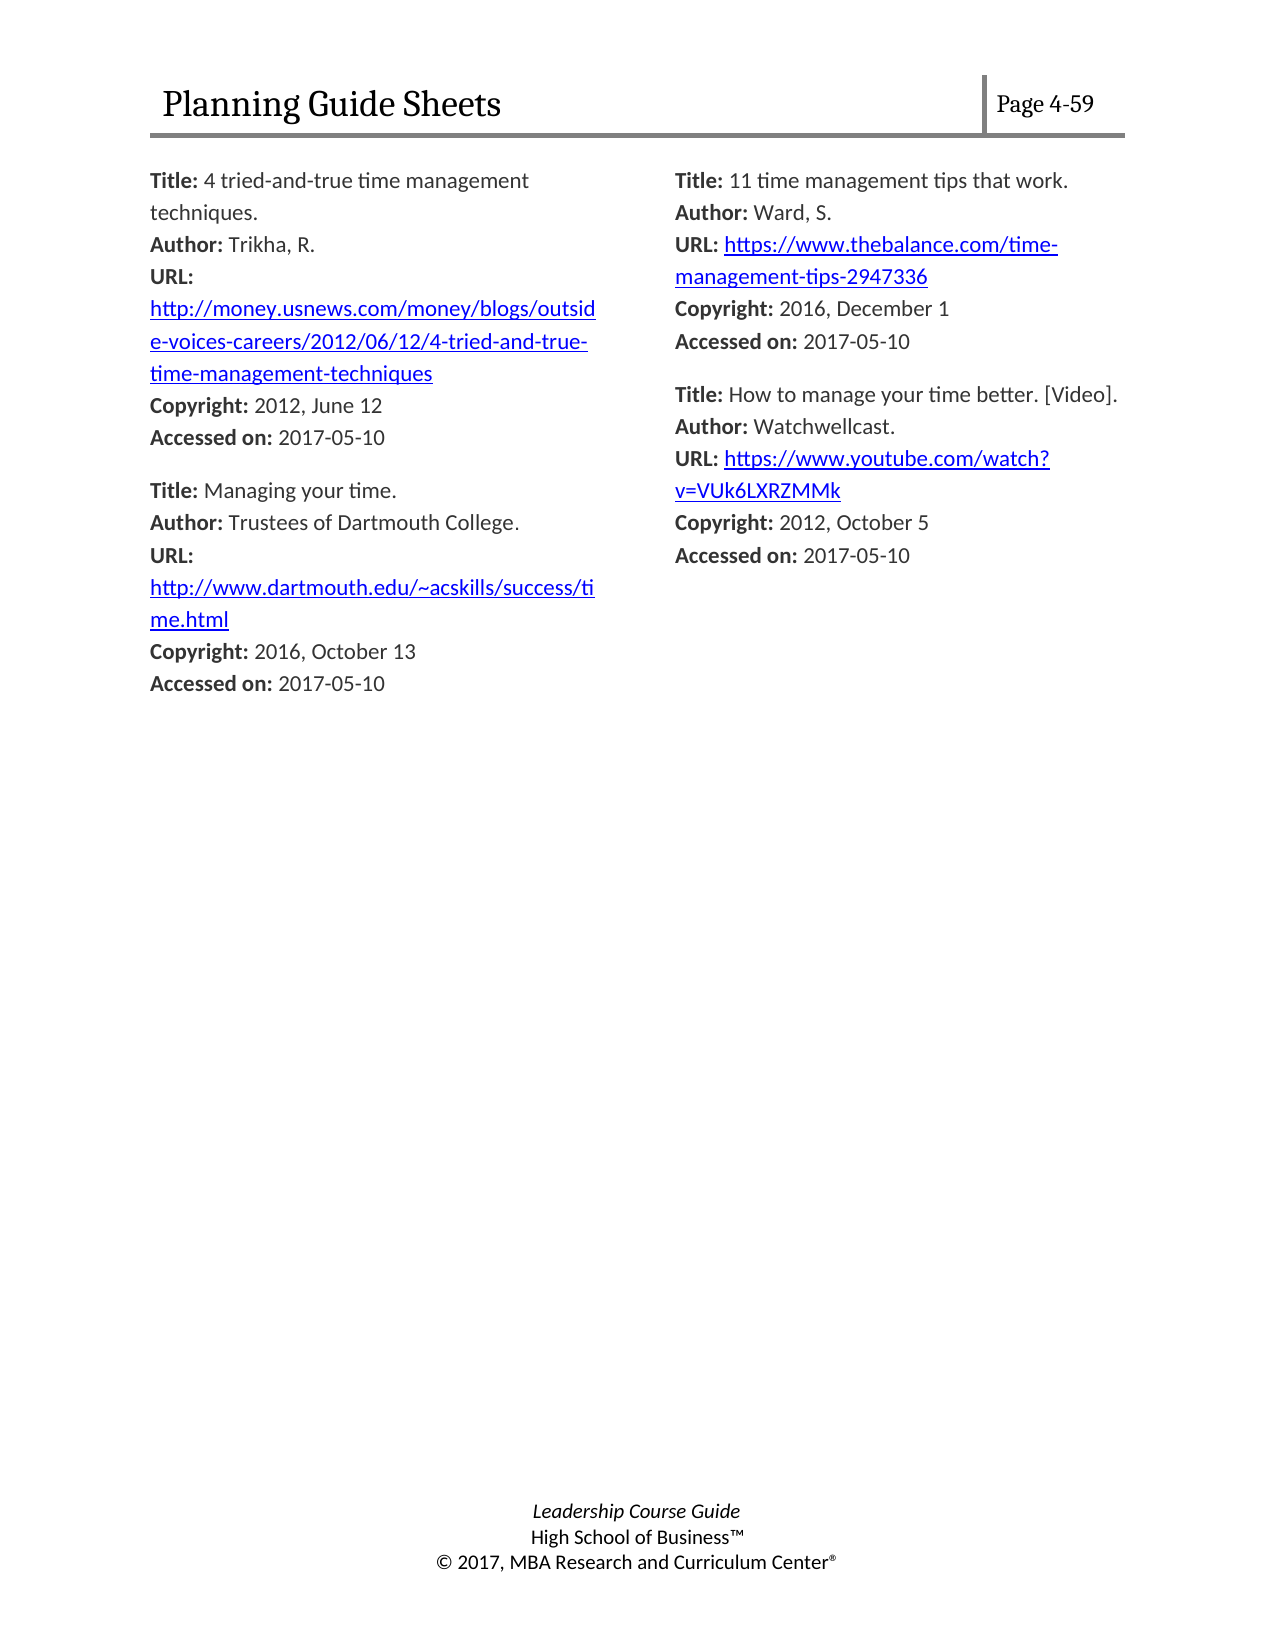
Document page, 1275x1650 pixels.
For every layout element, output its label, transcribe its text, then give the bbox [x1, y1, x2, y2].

text Title: How to manage your time better. [Video]. Author: Watchwellcast. URL: https://www.youtube.com/watch?v=VUk6LXRZMMk Copyright: 2012, October 5 Accessed on: 2017-05-10 [675, 380, 1125, 569]
text Title: Managing your time. Author: Trustees of Dartmouth College. URL: http://www.dartmouth.edu/~acskills/success/time.html Copyright: 2016, October 13 Accessed on: 2017-05-10 [150, 476, 600, 697]
text Title: 4 tried-and-true time management techniques. Author: Trikha, R. URL: http://money.usnews.com/money/blogs/outside-voices-careers/2012/06/12/4-tried-and-true-time-management-techniques Copyright: 2012, June 12 Accessed on: 2017-05-10 [150, 166, 600, 451]
text Title: 11 time management tips that work. Author: Ward, S. URL: https://www.thebalance.com/time-management-tips-2947336 Copyright: 2016, December 1 Accessed on: 2017-05-10 [675, 166, 1125, 355]
